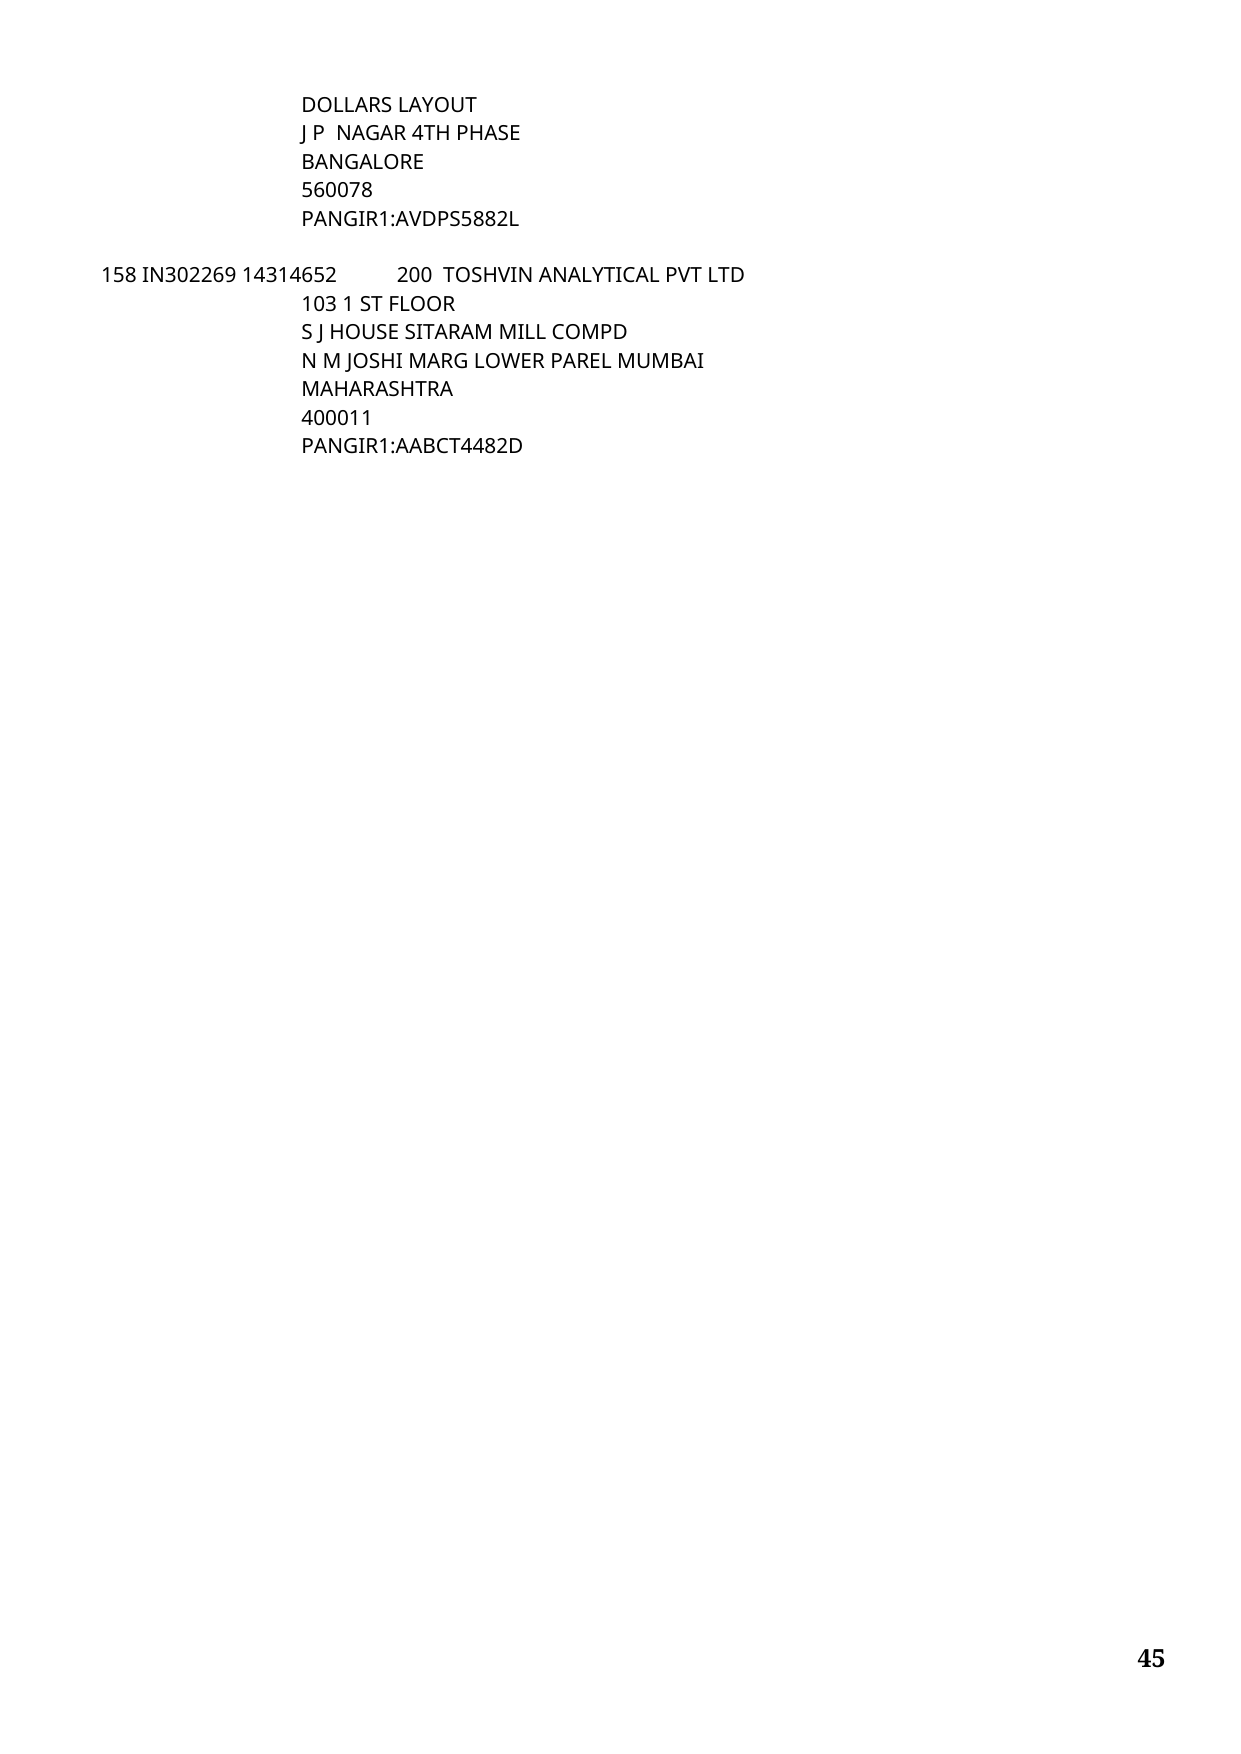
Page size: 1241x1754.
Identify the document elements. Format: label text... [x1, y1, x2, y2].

text 400011 [90, 403, 1165, 431]
text MAHARASHTRA [90, 374, 1165, 403]
text PANGIR1:AABCT4482D [90, 431, 1165, 460]
text S J HOUSE SITARAM MILL COMPD [90, 317, 1165, 346]
text N M JOSHI MARG LOWER PAREL MUMBAI [90, 346, 1165, 374]
text PANGIR1:AVDPS5882L [90, 204, 1165, 232]
text DOLLARS LAYOUT [90, 90, 1165, 118]
text J P NAGAR 4TH PHASE [90, 118, 1165, 147]
text 560078 [90, 175, 1165, 204]
text 103 1 ST FLOOR [90, 289, 1165, 317]
text 158 IN302269 14314652 200 TOSHVIN ANALYTICAL PVT LTD [90, 261, 1165, 289]
text BANGALORE [90, 147, 1165, 175]
